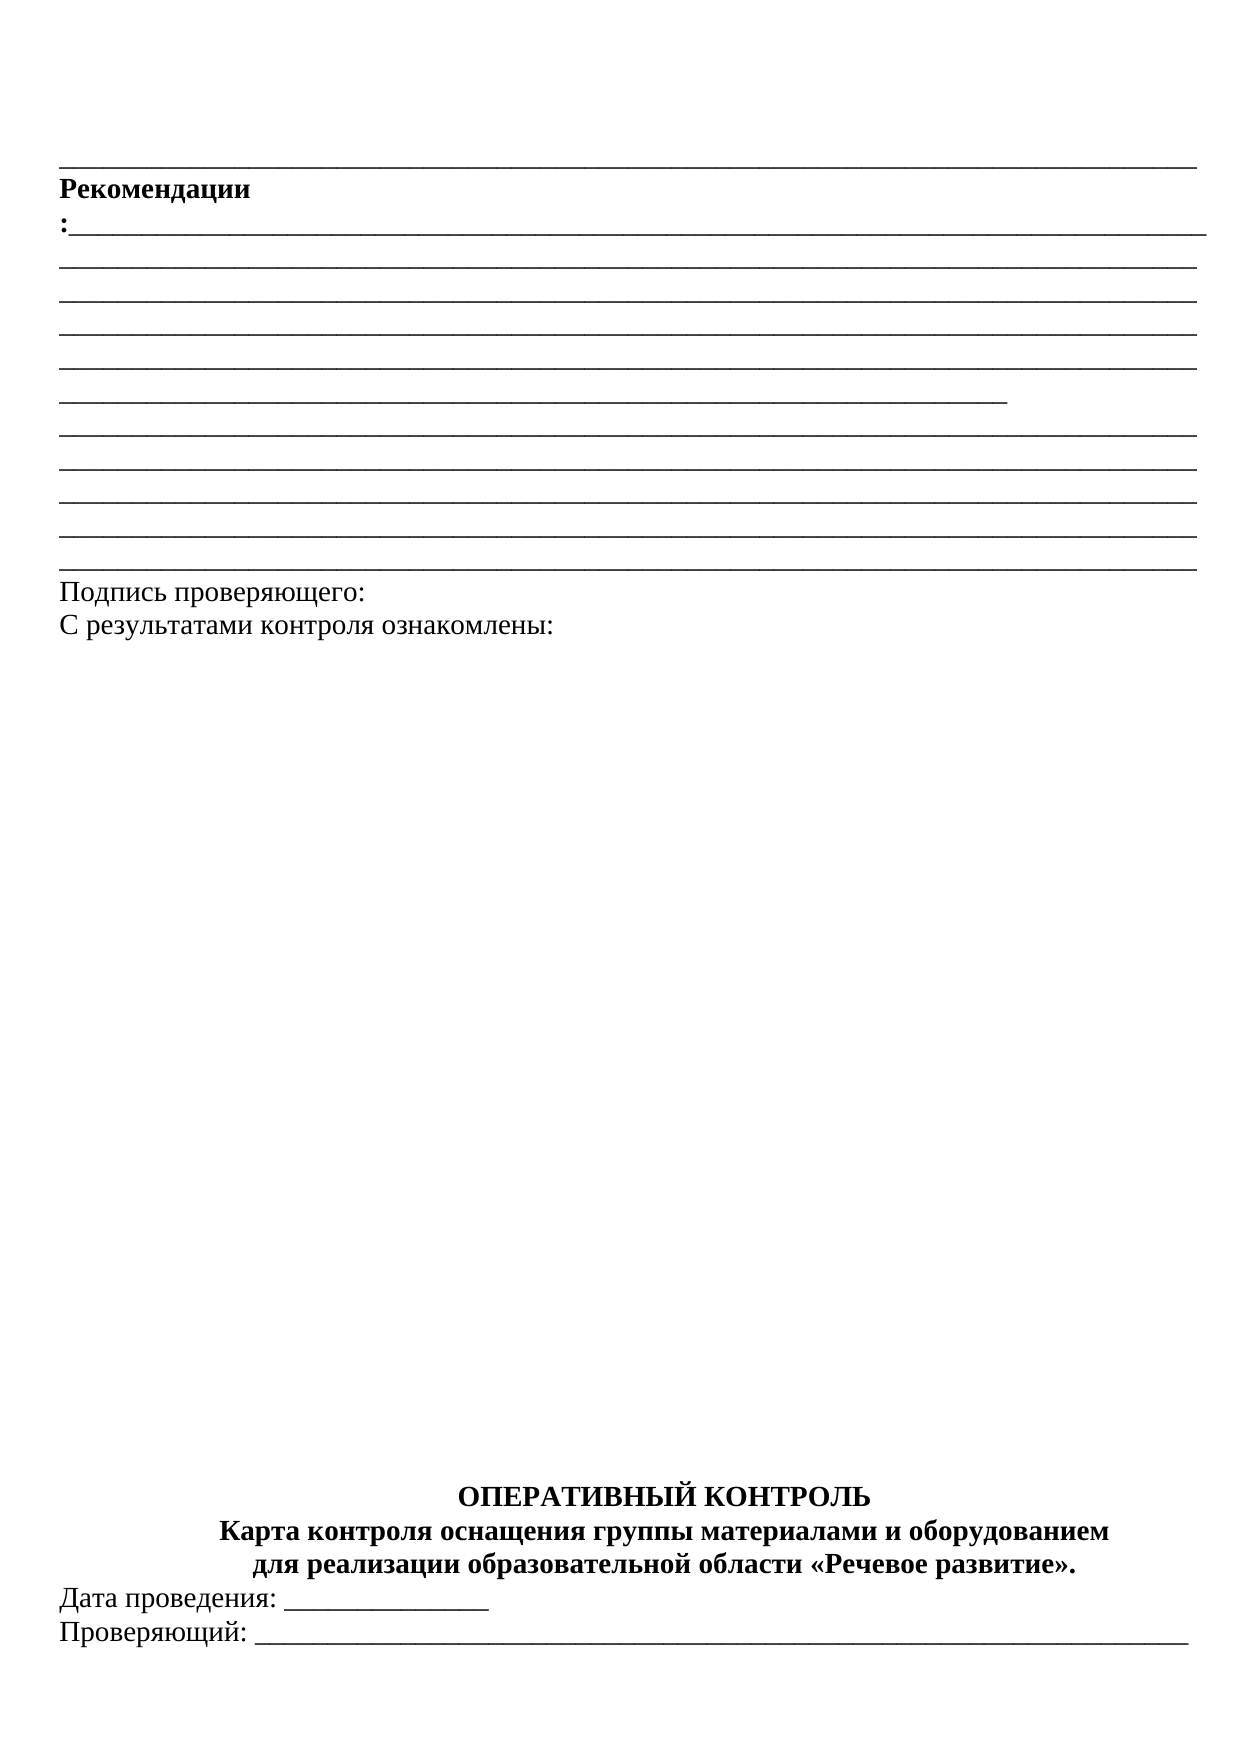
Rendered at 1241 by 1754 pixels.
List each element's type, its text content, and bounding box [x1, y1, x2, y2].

text ______________________________________________________________________________ [59, 138, 1211, 171]
text ______________________________________________________________________________________________________________________________________________________________________________________________________________________________________________________________________________________________________________________________________________________________________________________________________ [59, 406, 1211, 574]
text Рекомендации:_______________________________________________________________________________________________________________________________________________________________________________________________________________________________________________________________________________________________________________________________________________________________________________________________________________________________________________________________________ [59, 171, 1211, 406]
text Проверяющий: ________________________________________________________________ [59, 1614, 1211, 1647]
text Подпись проверяющего: [59, 574, 1211, 607]
text для реализации образовательной области «Речевое развитие». [177, 1547, 1152, 1580]
text ОПЕРАТИВНЫЙ КОНТРОЛЬ [177, 1479, 1152, 1513]
text С результатами контроля ознакомлены: [59, 607, 1211, 641]
text Дата проведения: ______________ [59, 1580, 1152, 1614]
text Карта контроля оснащения группы материалами и оборудованием [177, 1513, 1152, 1547]
